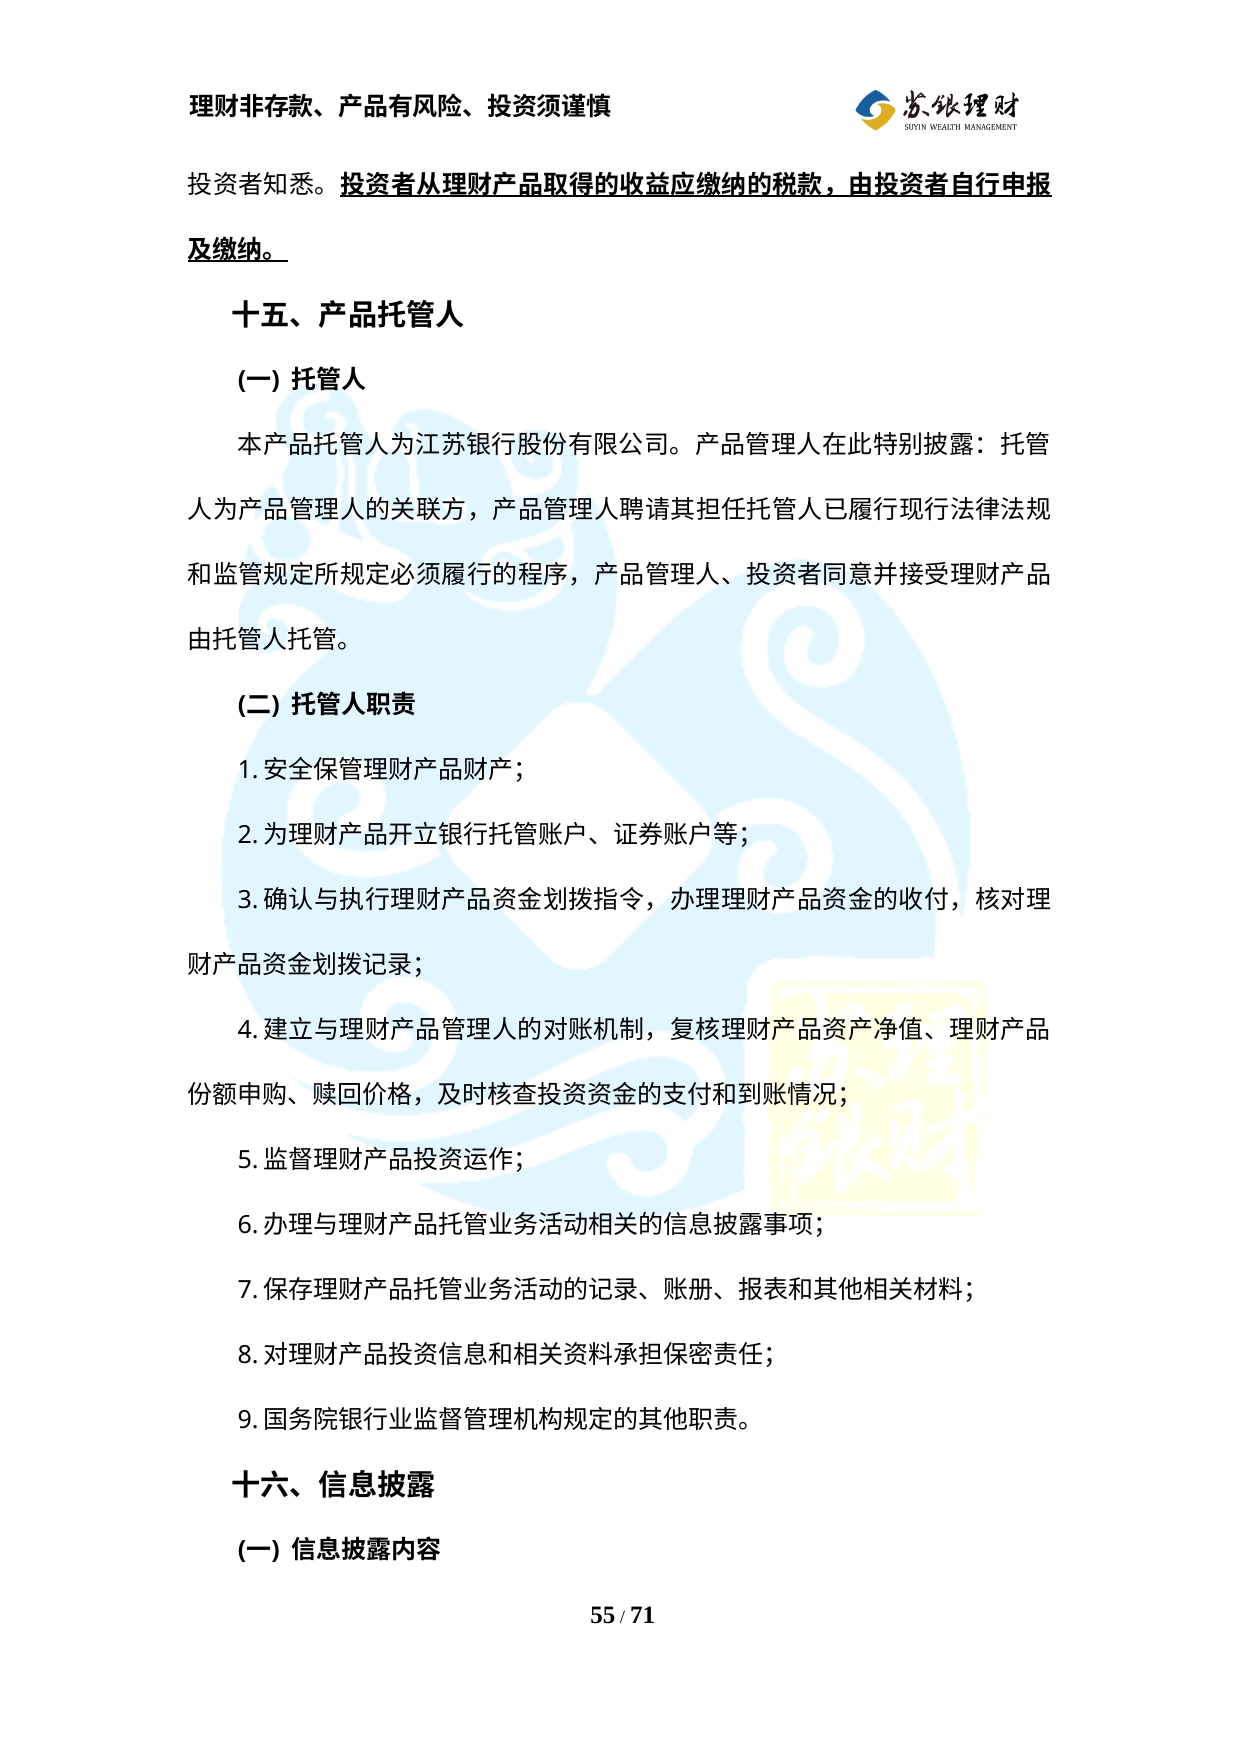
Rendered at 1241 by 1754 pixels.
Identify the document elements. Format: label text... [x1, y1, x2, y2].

list 安全保管理财产品财产； [187, 735, 1053, 800]
list 十六、信息披露 [231, 1450, 1053, 1515]
picture [831, 73, 1049, 143]
list 国务院银行业监督管理机构规定的其他职责。 [187, 1385, 1053, 1450]
list 确认与执行理财产品资金划拨指令，办理理财产品资金的收付，核对理财产品资金划拨记录； [187, 865, 1053, 995]
text 本产品托管人为江苏银行股份有限公司。产品管理人在此特别披露：托管人为产品管理人的关联方，产品管理人聘请其担任托管人已履行现行法律法规和监管规定所规定必须履行的程序，产品管理人、投资者同意并接受理财产品由托管人托管。 [187, 410, 1053, 670]
list 监督理财产品投资运作； [187, 1125, 1053, 1190]
list 托管人职责 [187, 670, 1053, 735]
list 办理与理财产品托管业务活动相关的信息披露事项； [187, 1190, 1053, 1255]
list 为理财产品开立银行托管账户、证券账户等； [187, 800, 1053, 865]
list 信息披露内容 [187, 1515, 1053, 1580]
list 建立与理财产品管理人的对账机制，复核理财产品资产净值、理财产品份额申购、赎回价格，及时核查投资资金的支付和到账情况； [187, 995, 1053, 1125]
list 托管人 [187, 345, 1053, 410]
list 对理财产品投资信息和相关资料承担保密责任； [187, 1320, 1053, 1385]
list 保存理财产品托管业务活动的记录、账册、报表和其他相关材料； [187, 1255, 1053, 1320]
list 十五、产品托管人 [231, 280, 1053, 345]
